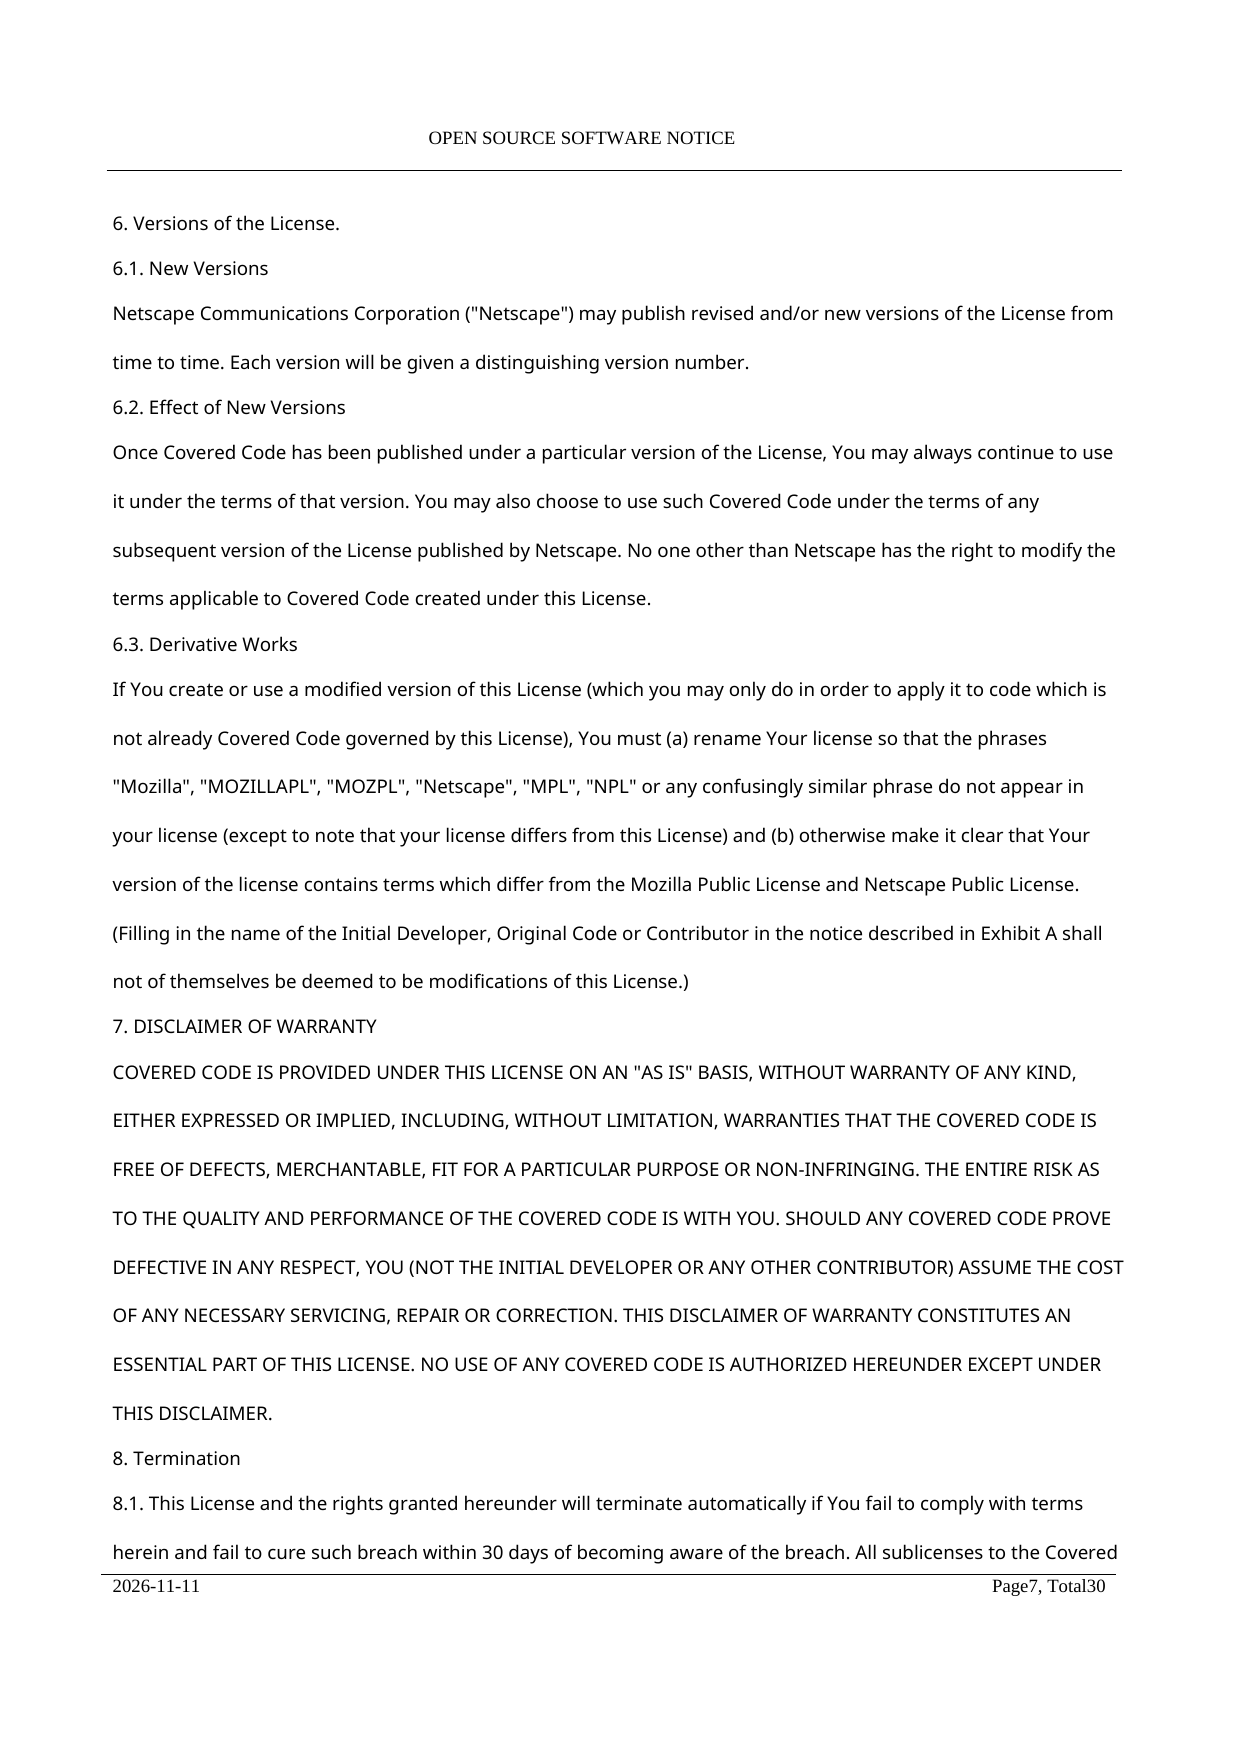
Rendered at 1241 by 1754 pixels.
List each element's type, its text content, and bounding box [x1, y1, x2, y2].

text 6.3. Derivative Works [112, 627, 1128, 660]
text 6.2. Effect of New Versions [112, 391, 1128, 423]
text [112, 1487, 1128, 1568]
text 7. DISCLAIMER OF WARRANTY [112, 1010, 1128, 1043]
text Netscape Communications Corporation ("Netscape") may publish revised and/or new versions of the License from time to time. Each version will be given a distinguishing version number. [112, 297, 1128, 378]
text Once Covered Code has been published under a particular version of the License, You may always continue to use it under the terms of that version. You may also choose to use such Covered Code under the terms of any subsequent version of the License published by Netscape. No one other than Netscape has the right to modify the terms applicable to Covered Code created under this License. [112, 436, 1128, 615]
text If You create or use a modified version of this License (which you may only do in order to apply it to code which is not already Covered Code governed by this License), You must (a) rename Your license so that the phrases "Mozilla", "MOZILLAPL", "MOZPL", "Netscape", "MPL", "NPL" or any confusingly similar phrase do not appear in your license (except to note that your license differs from this License) and (b) otherwise make it clear that Your version of the license contains terms which differ from the Mozilla Public License and Netscape Public License. (Filling in the name of the Initial Developer, Original Code or Contributor in the notice described in Exhibit A shall not of themselves be deemed to be modifications of this License.) [112, 673, 1128, 998]
text 8. Termination [112, 1442, 1128, 1474]
text COVERED CODE IS PROVIDED UNDER THIS LICENSE ON AN "AS IS" BASIS, WITHOUT WARRANTY OF ANY KIND, EITHER EXPRESSED OR IMPLIED, INCLUDING, WITHOUT LIMITATION, WARRANTIES THAT THE COVERED CODE IS FREE OF DEFECTS, MERCHANTABLE, FIT FOR A PARTICULAR PURPOSE OR NON-INFRINGING. THE ENTIRE RISK AS TO THE QUALITY AND PERFORMANCE OF THE COVERED CODE IS WITH YOU. SHOULD ANY COVERED CODE PROVE DEFECTIVE IN ANY RESPECT, YOU (NOT THE INITIAL DEVELOPER OR ANY OTHER CONTRIBUTOR) ASSUME THE COST OF ANY NECESSARY SERVICING, REPAIR OR CORRECTION. THIS DISCLAIMER OF WARRANTY CONSTITUTES AN ESSENTIAL PART OF THIS LICENSE. NO USE OF ANY COVERED CODE IS AUTHORIZED HEREUNDER EXCEPT UNDER THIS DISCLAIMER. [112, 1056, 1128, 1429]
text 6.1. New Versions [112, 252, 1128, 284]
text 6. Versions of the License. [112, 206, 1128, 239]
